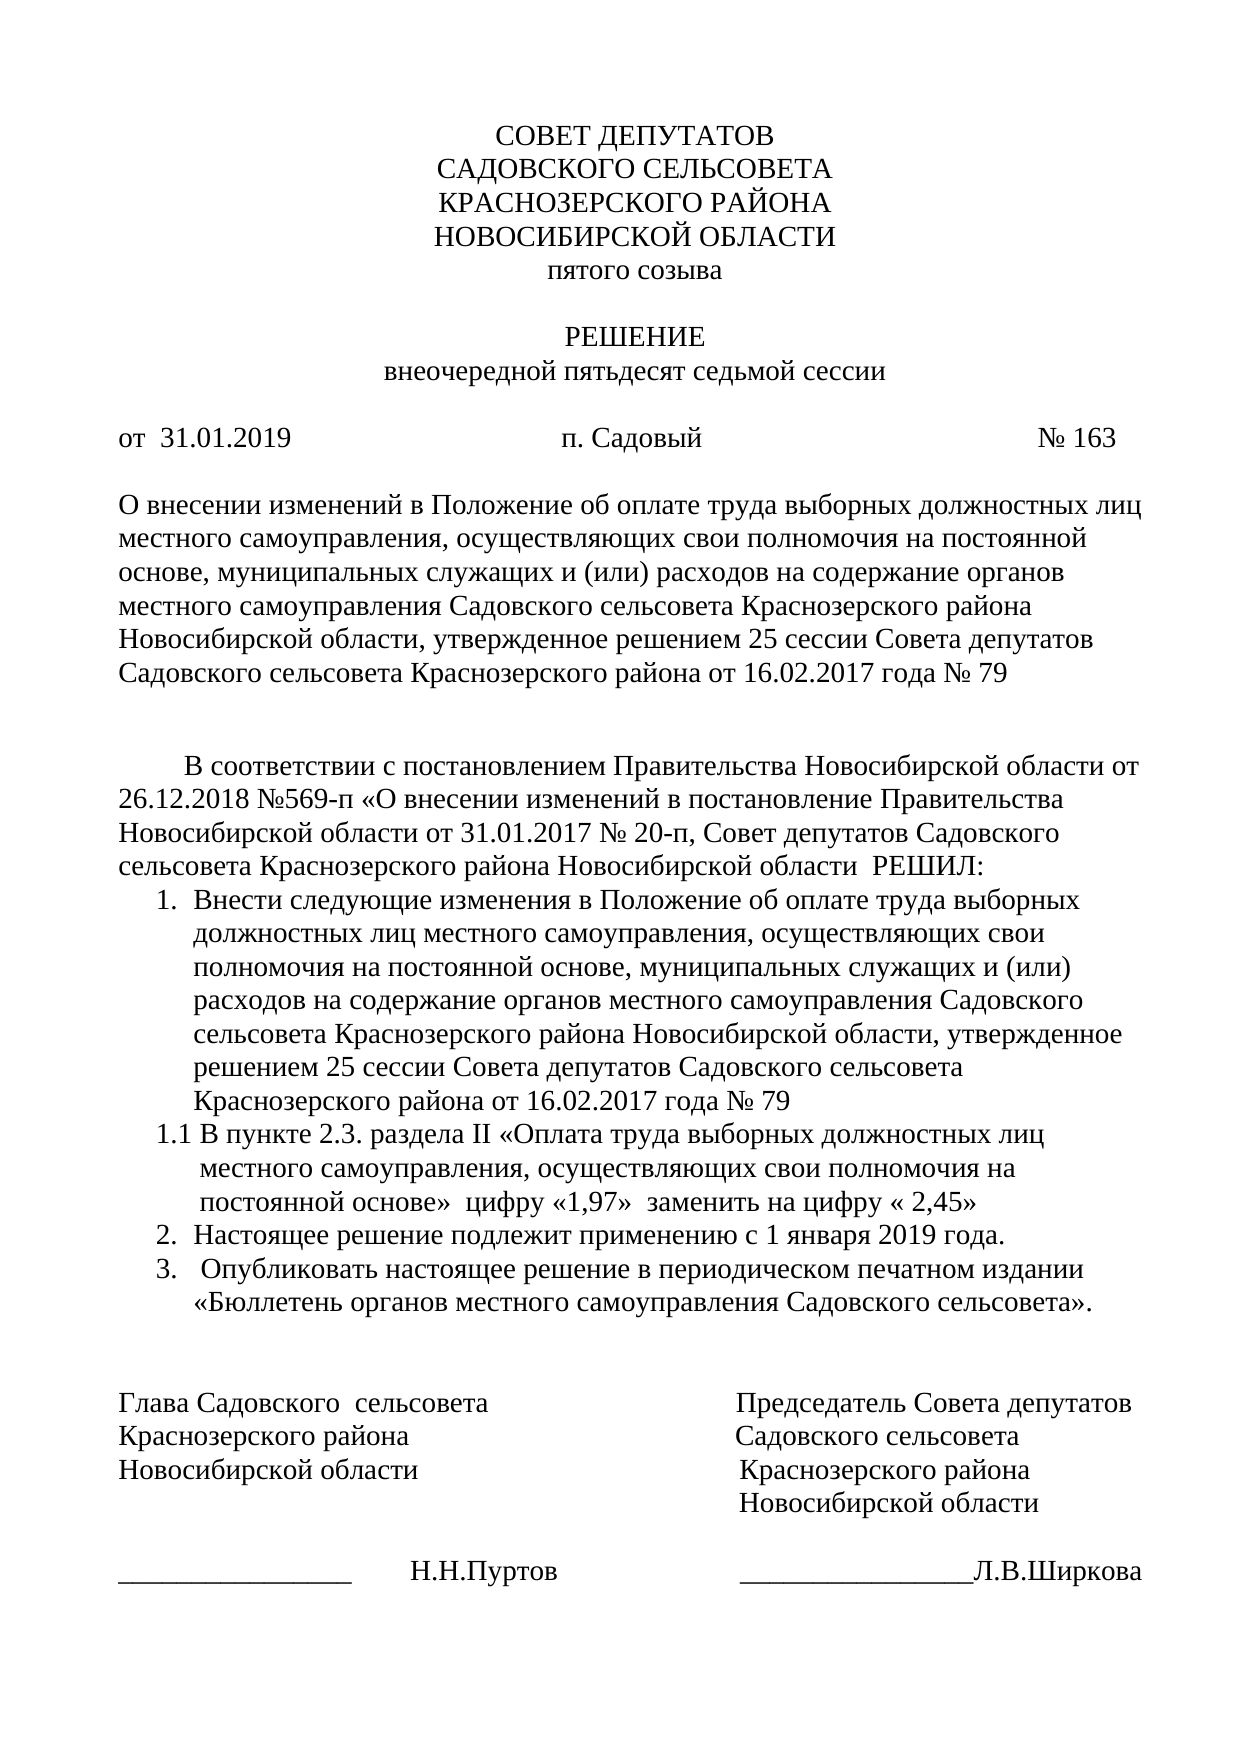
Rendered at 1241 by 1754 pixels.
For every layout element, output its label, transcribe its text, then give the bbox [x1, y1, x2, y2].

text внеочередной пятьдесят седьмой сессии [118, 353, 1152, 386]
list Опубликовать настоящее решение в периодическом печатном издании «Бюллетень органов местного самоуправления Садовского сельсовета». [156, 1251, 1152, 1318]
text О внесении изменений в Положение об оплате труда выборных должностных лиц местного самоуправления, осуществляющих свои полномочия на постоянной основе, муниципальных служащих и (или) расходов на содержание органов местного самоуправления Садовского сельсовета Краснозерского района Новосибирской области, утвержденное решением 25 сессии Совета депутатов Садовского сельсовета Краснозерского района от 16.02.2017 года № 79 [118, 487, 1152, 688]
text САДОВСКОГО СЕЛЬСОВЕТА [118, 152, 1152, 185]
list В пункте 2.3. раздела II «Оплата труда выборных должностных лиц местного самоуправления, осуществляющих свои полномочия на постоянной основе» цифру «1,97» заменить на цифру « 2,45» [156, 1117, 1152, 1217]
text КРАСНОЗЕРСКОГО РАЙОНА [118, 185, 1152, 219]
text ________________ Н.Н.Пуртов ________________Л.В.Ширкова [118, 1553, 1152, 1586]
text СОВЕТ ДЕПУТАТОВ [118, 118, 1152, 152]
text пятого созыва [118, 252, 1152, 286]
text Новосибирской области [118, 1486, 1152, 1519]
text от 31.01.2019 п. Садовый № 163 [118, 420, 1152, 453]
text Краснозерского района Садовского сельсовета Новосибирской области Краснозерского района [118, 1418, 1152, 1486]
list Внести следующие изменения в Положение об оплате труда выборных должностных лиц местного самоуправления, осуществляющих свои полномочия на постоянной основе, муниципальных служащих и (или) расходов на содержание органов местного самоуправления Садовского сельсовета Краснозерского района Новосибирской области, утвержденное решением 25 сессии Совета депутатов Садовского сельсовета Краснозерского района от 16.02.2017 года № 79 [156, 882, 1152, 1117]
text Глава Садовского сельсовета Председатель Совета депутатов [118, 1385, 1152, 1418]
text НОВОСИБИРСКОЙ ОБЛАСТИ [118, 219, 1152, 252]
list Настоящее решение подлежит применению с 1 января 2019 года. [156, 1217, 1152, 1251]
text В соответствии с постановлением Правительства Новосибирской области от 26.12.2018 №569-п «О внесении изменений в постановление Правительства Новосибирской области от 31.01.2017 № 20-п, Совет депутатов Садовского сельсовета Краснозерского района Новосибирской области РЕШИЛ: [118, 748, 1152, 882]
text РЕШЕНИЕ [118, 319, 1152, 353]
